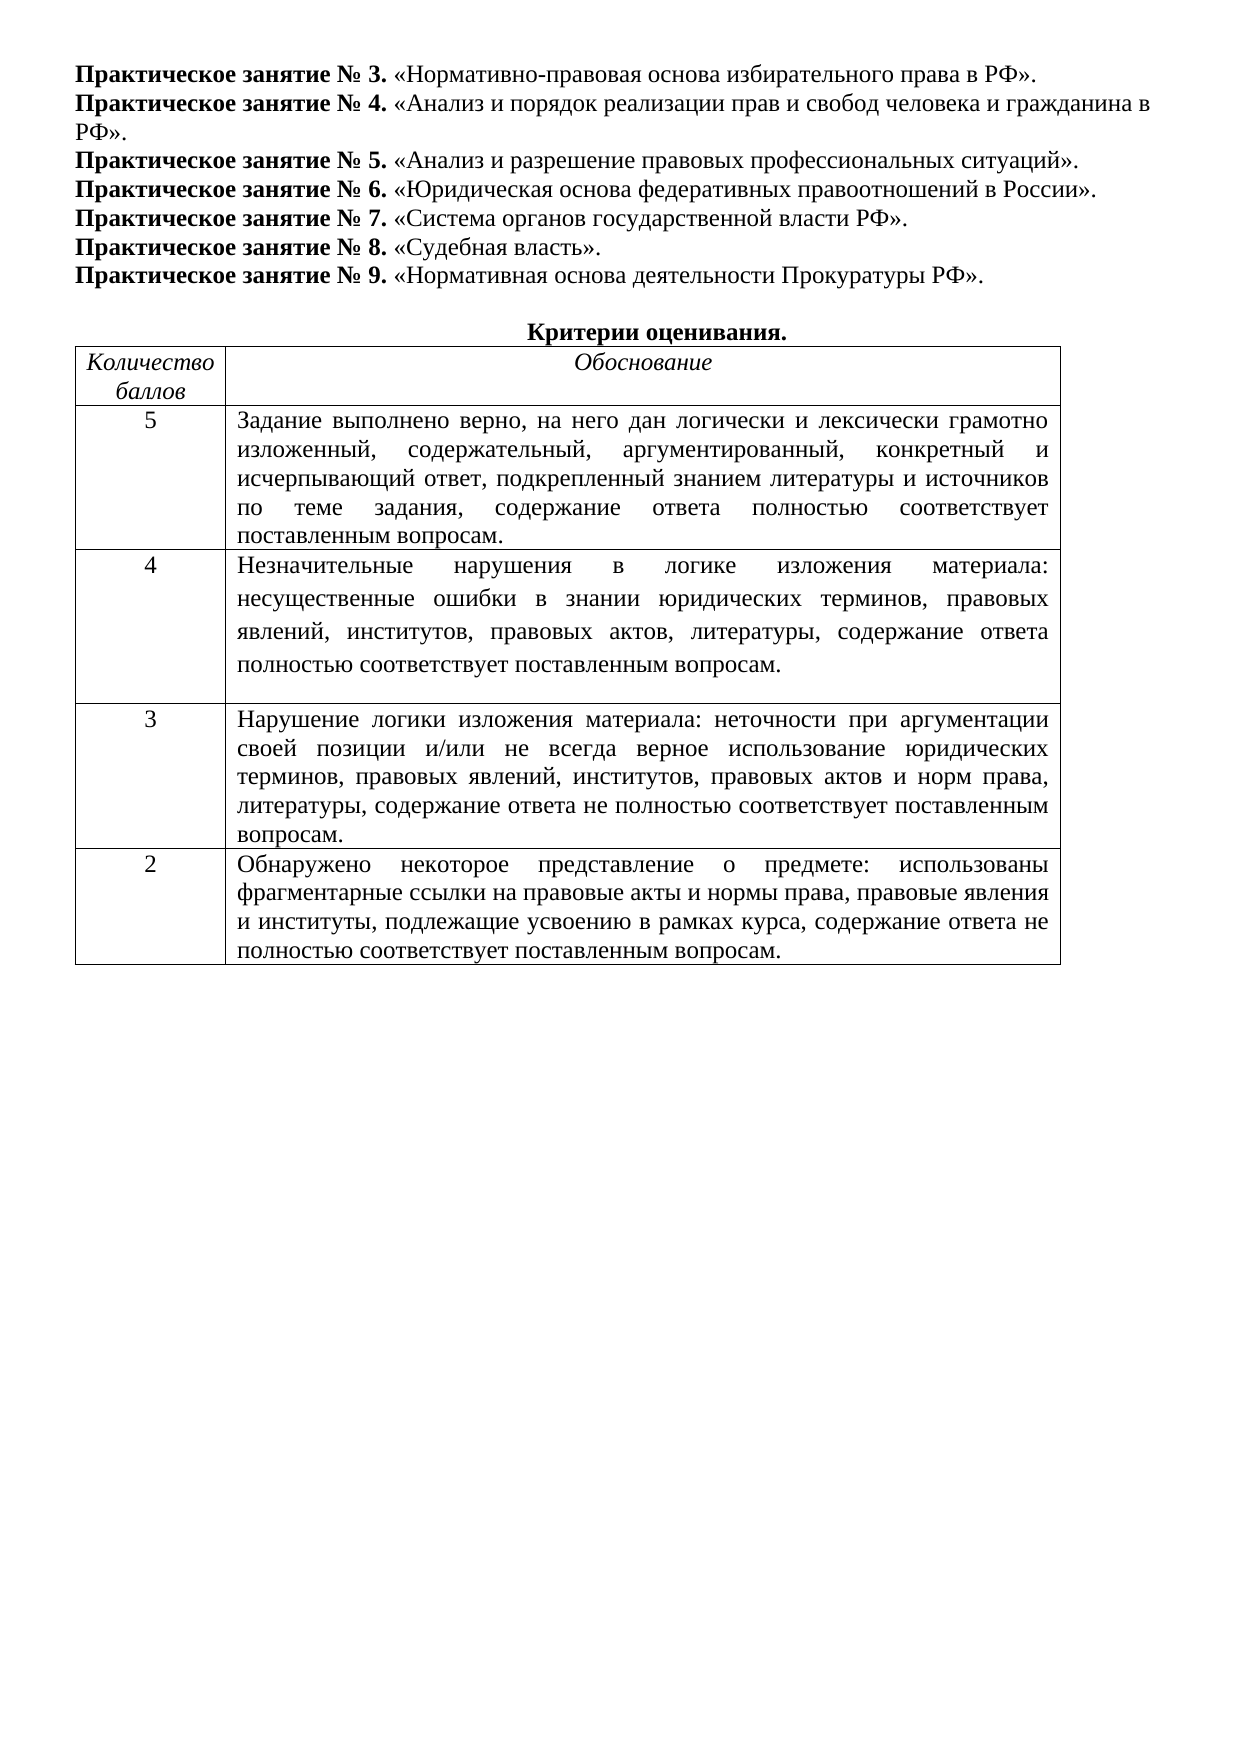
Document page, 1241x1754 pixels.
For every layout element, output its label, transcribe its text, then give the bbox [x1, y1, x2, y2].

table_header Обоснование [226, 347, 1060, 404]
text Практическое занятие № 6. «Юридическая основа федеративных правоотношений в России». [75, 174, 1165, 203]
table_header Количество баллов [76, 347, 225, 404]
table_cell Обнаружено некоторое представление о предмете: использованы фрагментарные ссылки на правовые акты и нормы права, правовые явления и институты, подлежащие усвоению в рамках курса, содержание ответа не полностью соответствует поставленным вопросам. [226, 849, 1060, 964]
table_cell 3 [76, 704, 225, 848]
text Практическое занятие № 4. «Анализ и порядок реализации прав и свобод человека и гражданина в РФ». [75, 88, 1165, 145]
table_cell Нарушение логики изложения материала: неточности при аргументации своей позиции и/или не всегда верное использование юридических терминов, правовых явлений, институтов, правовых актов и норм права, литературы, содержание ответа не полностью соответствует поставленным вопросам. [226, 704, 1060, 848]
text Практическое занятие № 5. «Анализ и разрешение правовых профессиональных ситуаций». [75, 145, 1165, 174]
table_cell 4 [76, 550, 225, 703]
text Практическое занятие № 8. «Судебная власть». [75, 232, 1165, 260]
text Практическое занятие № 7. «Система органов государственной власти РФ». [75, 203, 1165, 232]
table_cell 2 [76, 849, 225, 964]
text Практическое занятие № 3. «Нормативно-правовая основа избирательного права в РФ». [75, 59, 1165, 88]
table_cell 5 [76, 406, 225, 549]
table_cell Задание выполнено верно, на него дан логически и лексически грамотно изложенный, содержательный, аргументированный, конкретный и исчерпывающий ответ, подкрепленный знанием литературы и источников по теме задания, содержание ответа полностью соответствует поставленным вопросам. [226, 406, 1060, 549]
text Критерии оценивания. [75, 317, 1165, 346]
text Практическое занятие № 9. «Нормативная основа деятельности Прокуратуры РФ». [75, 260, 1165, 289]
table_cell Незначительные нарушения в логике изложения материала: несущественные ошибки в знании юридических терминов, правовых явлений, институтов, правовых актов, литературы, содержание ответа полностью соответствует поставленным вопросам. [226, 550, 1060, 703]
